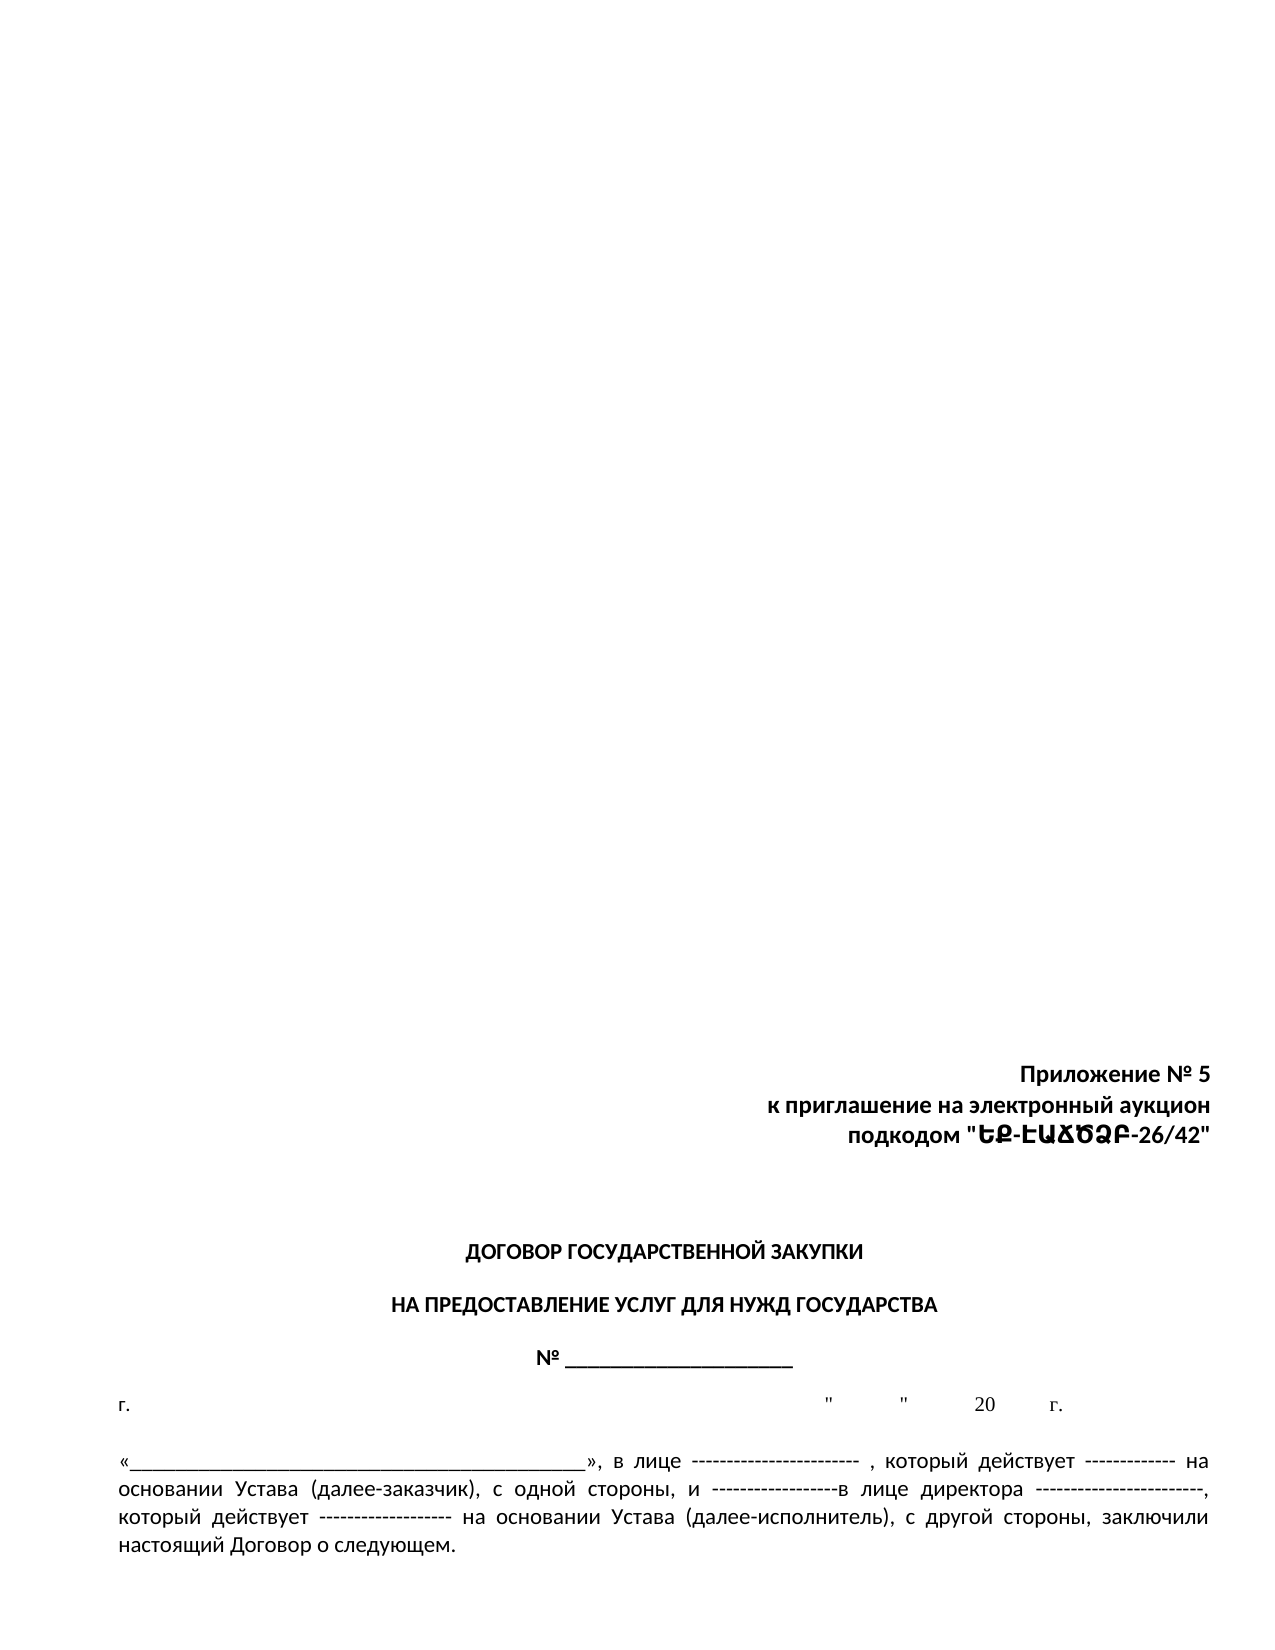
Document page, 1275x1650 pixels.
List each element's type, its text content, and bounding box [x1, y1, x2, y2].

text к приглашение на электронный аукцион [148, 1089, 1211, 1120]
text НА ПРЕДОСТАВЛЕНИЕ УСЛУГ ДЛЯ НУЖД ГОСУДАРСТВА [118, 1290, 1211, 1318]
text подкодом "ԵՔ-ԷԱՃԾՁԲ-26/42" [148, 1120, 1211, 1150]
text № ____________________ [118, 1343, 1211, 1371]
text ДОГОВОР ГОСУДАРСТВЕННОЙ ЗАКУПКИ [118, 1237, 1211, 1265]
table_header г. [107, 1392, 591, 1446]
table_header " " 20 г. [591, 1392, 1074, 1446]
text Приложение № 5 [118, 1059, 1211, 1089]
text «________________________________________», в лице ------------------------ , который действует ------------- на основании Устава (далее-заказчик), с одной стороны, и ------------------в лице директора ------------------------, который действует ------------------- на основании Устава (далее-исполнитель), с другой стороны, заключили настоящий Договор о следующем. [118, 1446, 1211, 1558]
